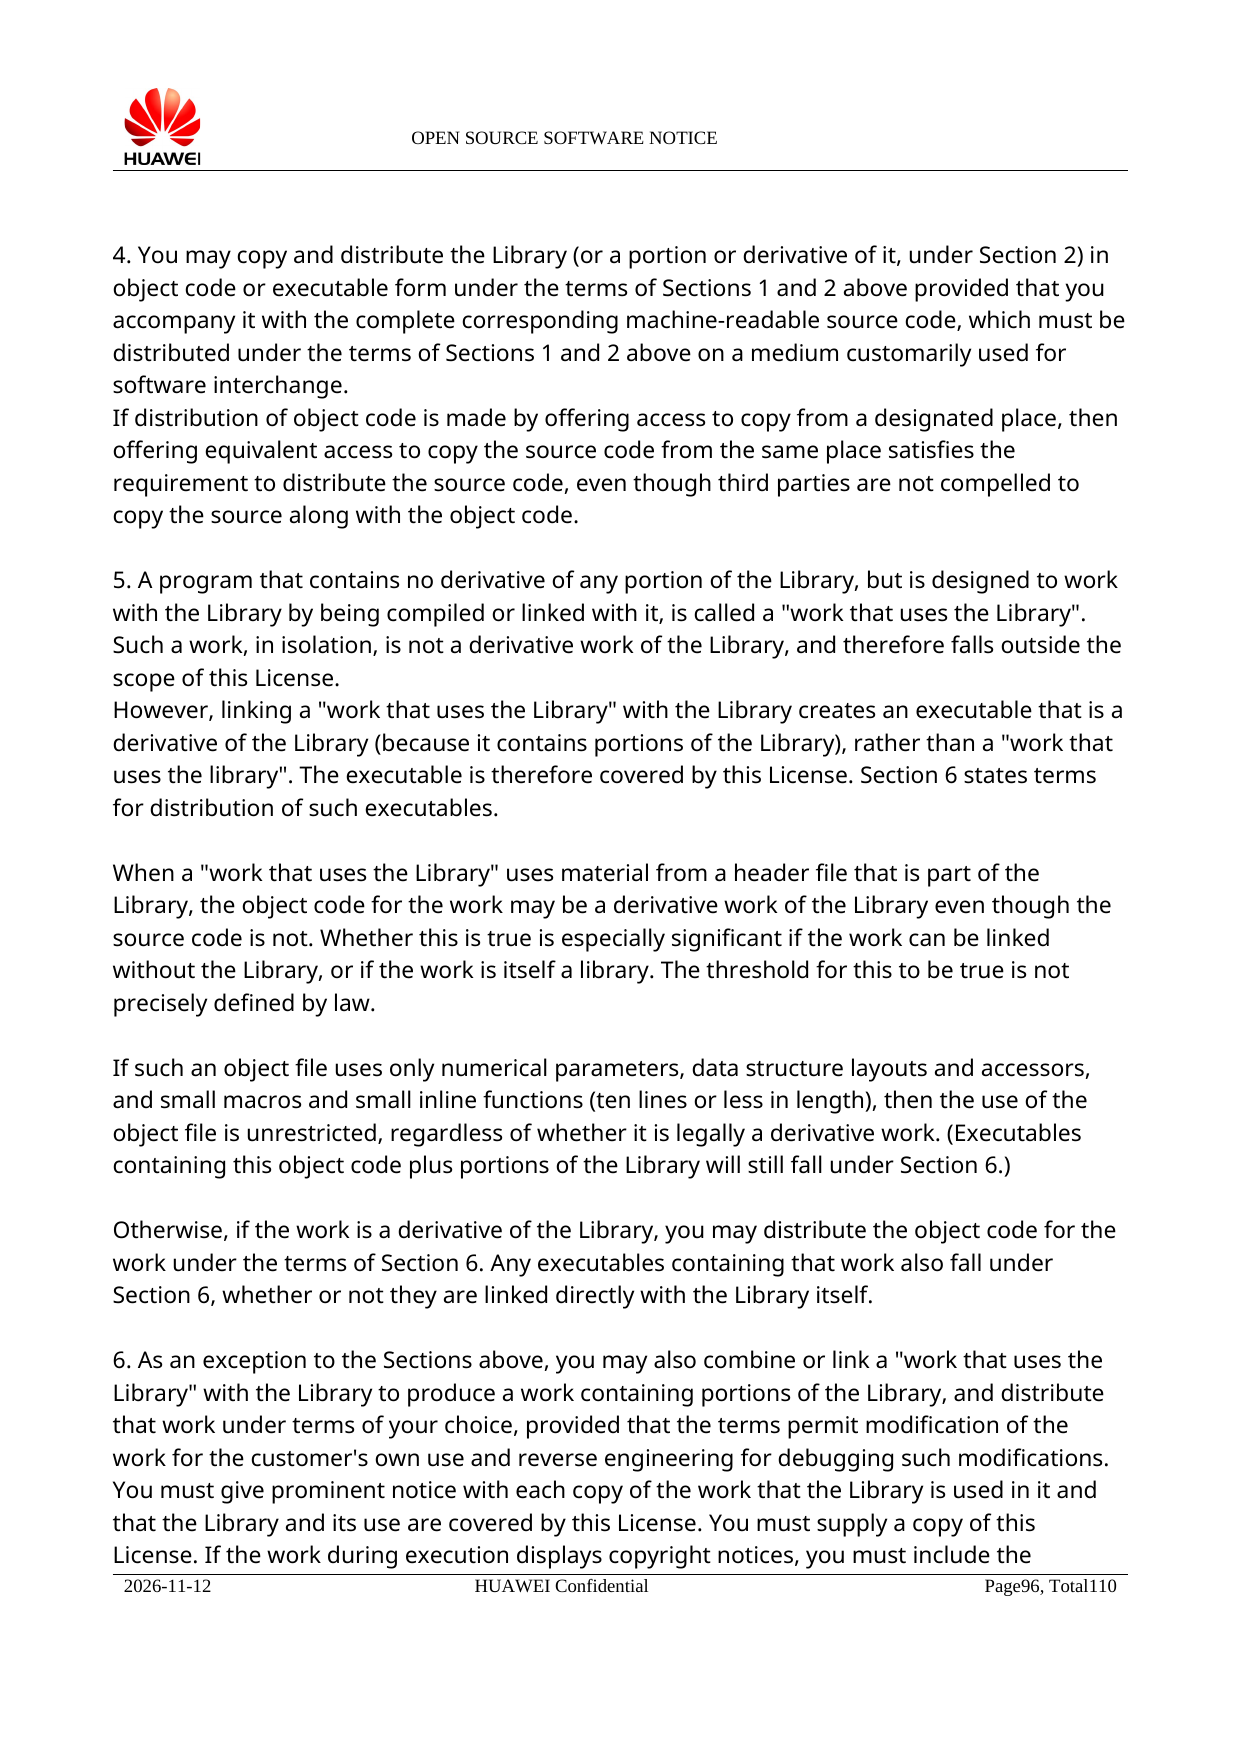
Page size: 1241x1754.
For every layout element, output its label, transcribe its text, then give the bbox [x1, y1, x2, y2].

text Otherwise, if the work is a derivative of the Library, you may distribute the object code for the work under the terms of Section 6. Any executables containing that work also fall under Section 6, whether or not they are linked directly with the Library itself. [112, 1214, 1128, 1311]
picture [124, 88, 201, 165]
text 6. As an exception to the Sections above, you may also combine or link a "work that uses the Library" with the Library to produce a work containing portions of the Library, and distribute that work under terms of your choice, provided that the terms permit modification of the work for the customer's own use and reverse engineering for debugging such modifications. [112, 1344, 1128, 1474]
text 5. A program that contains no derivative of any portion of the Library, but is designed to work with the Library by being compiled or linked with it, is called a "work that uses the Library". Such a work, in isolation, is not a derivative work of the Library, and therefore falls outside the scope of this License. [112, 564, 1128, 694]
text 4. You may copy and distribute the Library (or a portion or derivative of it, under Section 2) in object code or executable form under the terms of Sections 1 and 2 above provided that you accompany it with the complete corresponding machine-readable source code, which must be distributed under the terms of Sections 1 and 2 above on a medium customarily used for software interchange. [112, 239, 1128, 401]
text If distribution of object code is made by offering access to copy from a designated place, then offering equivalent access to copy the source code from the same place satisfies the requirement to distribute the source code, even though third parties are not compelled to copy the source along with the object code. [112, 401, 1128, 531]
text When a "work that uses the Library" uses material from a header file that is part of the Library, the object code for the work may be a derivative work of the Library even though the source code is not. Whether this is true is especially significant if the work can be linked without the Library, or if the work is itself a library. The threshold for this to be true is not precisely defined by law. [112, 856, 1128, 1019]
text If such an object file uses only numerical parameters, data structure layouts and accessors, and small macros and small inline functions (ten lines or less in length), then the use of the object file is unrestricted, regardless of whether it is legally a derivative work. (Executables containing this object code plus portions of the Library will still fall under Section 6.) [112, 1051, 1128, 1181]
text However, linking a "work that uses the Library" with the Library creates an executable that is a derivative of the Library (because it contains portions of the Library), rather than a "work that uses the library". The executable is therefore covered by this License. Section 6 states terms for distribution of such executables. [112, 694, 1128, 824]
